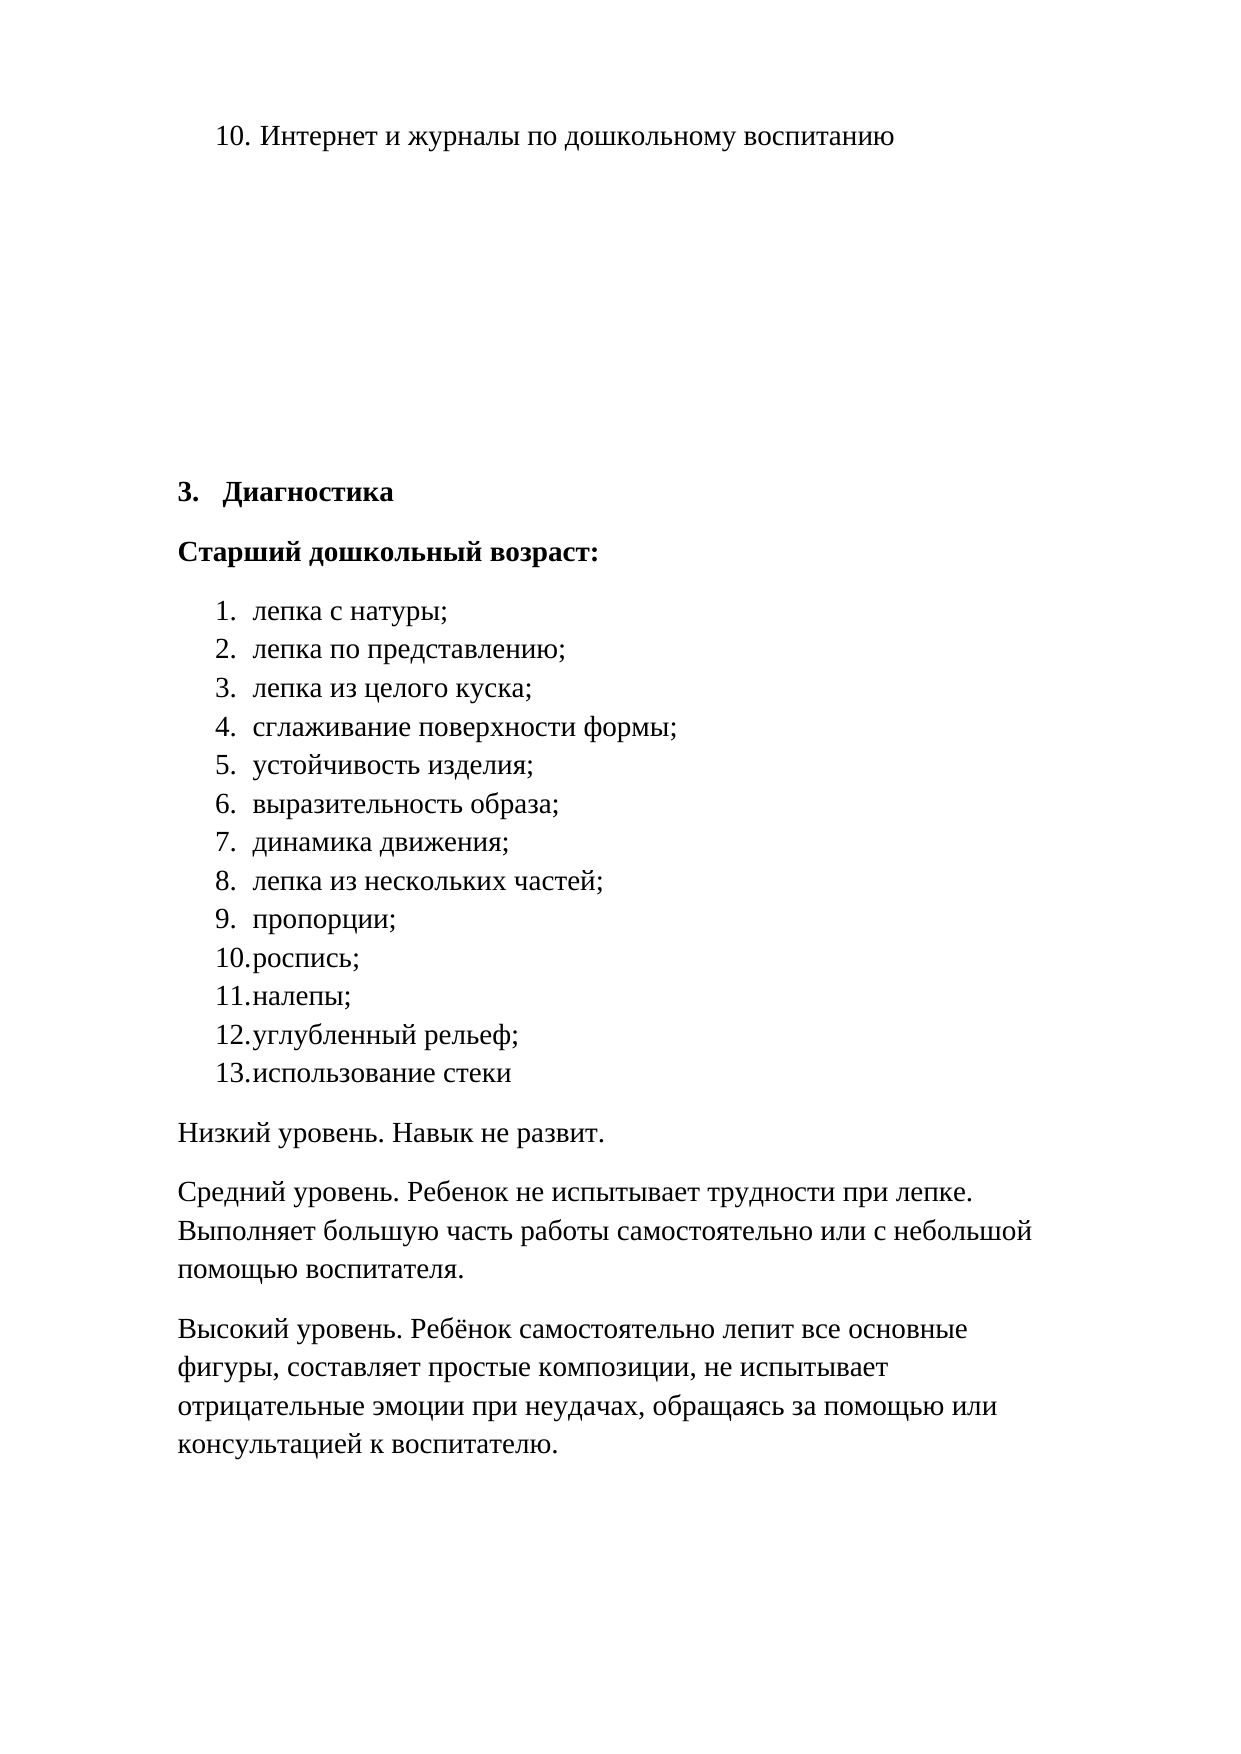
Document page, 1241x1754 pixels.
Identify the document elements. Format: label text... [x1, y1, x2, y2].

list Интернет и журналы по дошкольному воспитанию [215, 118, 1063, 152]
list устойчивость изделия; [215, 747, 1063, 781]
list углубленный рельеф; [215, 1017, 1063, 1051]
list динамика движения; [215, 824, 1063, 858]
list роспись; [215, 940, 1063, 973]
list выразительность образа; [215, 786, 1063, 819]
list налепы; [215, 978, 1063, 1012]
list сглаживание поверхности формы; [215, 709, 1063, 742]
list Диагностика [177, 474, 1063, 508]
text Высокий уровень. Ребёнок самостоятельно лепит все основные фигуры, составляет простые композиции, не испытывает отрицательные эмоции при неудачах, обращаясь за помощью или консультацией к воспитателю. [177, 1311, 1063, 1460]
list лепка из целого куска; [215, 670, 1063, 704]
list лепка по представлению; [215, 632, 1063, 665]
list лепка с натуры; [215, 593, 1063, 627]
list использование стеки [215, 1056, 1063, 1089]
text Старший дошкольный возраст: [177, 534, 1063, 567]
text Низкий уровень. Навык не развит. [177, 1115, 1063, 1148]
list пропорции; [215, 901, 1063, 935]
list лепка из нескольких частей; [215, 863, 1063, 896]
text Средний уровень. Ребенок не испытывает трудности при лепке. Выполняет большую часть работы самостоятельно или с небольшой помощью воспитателя. [177, 1174, 1063, 1285]
